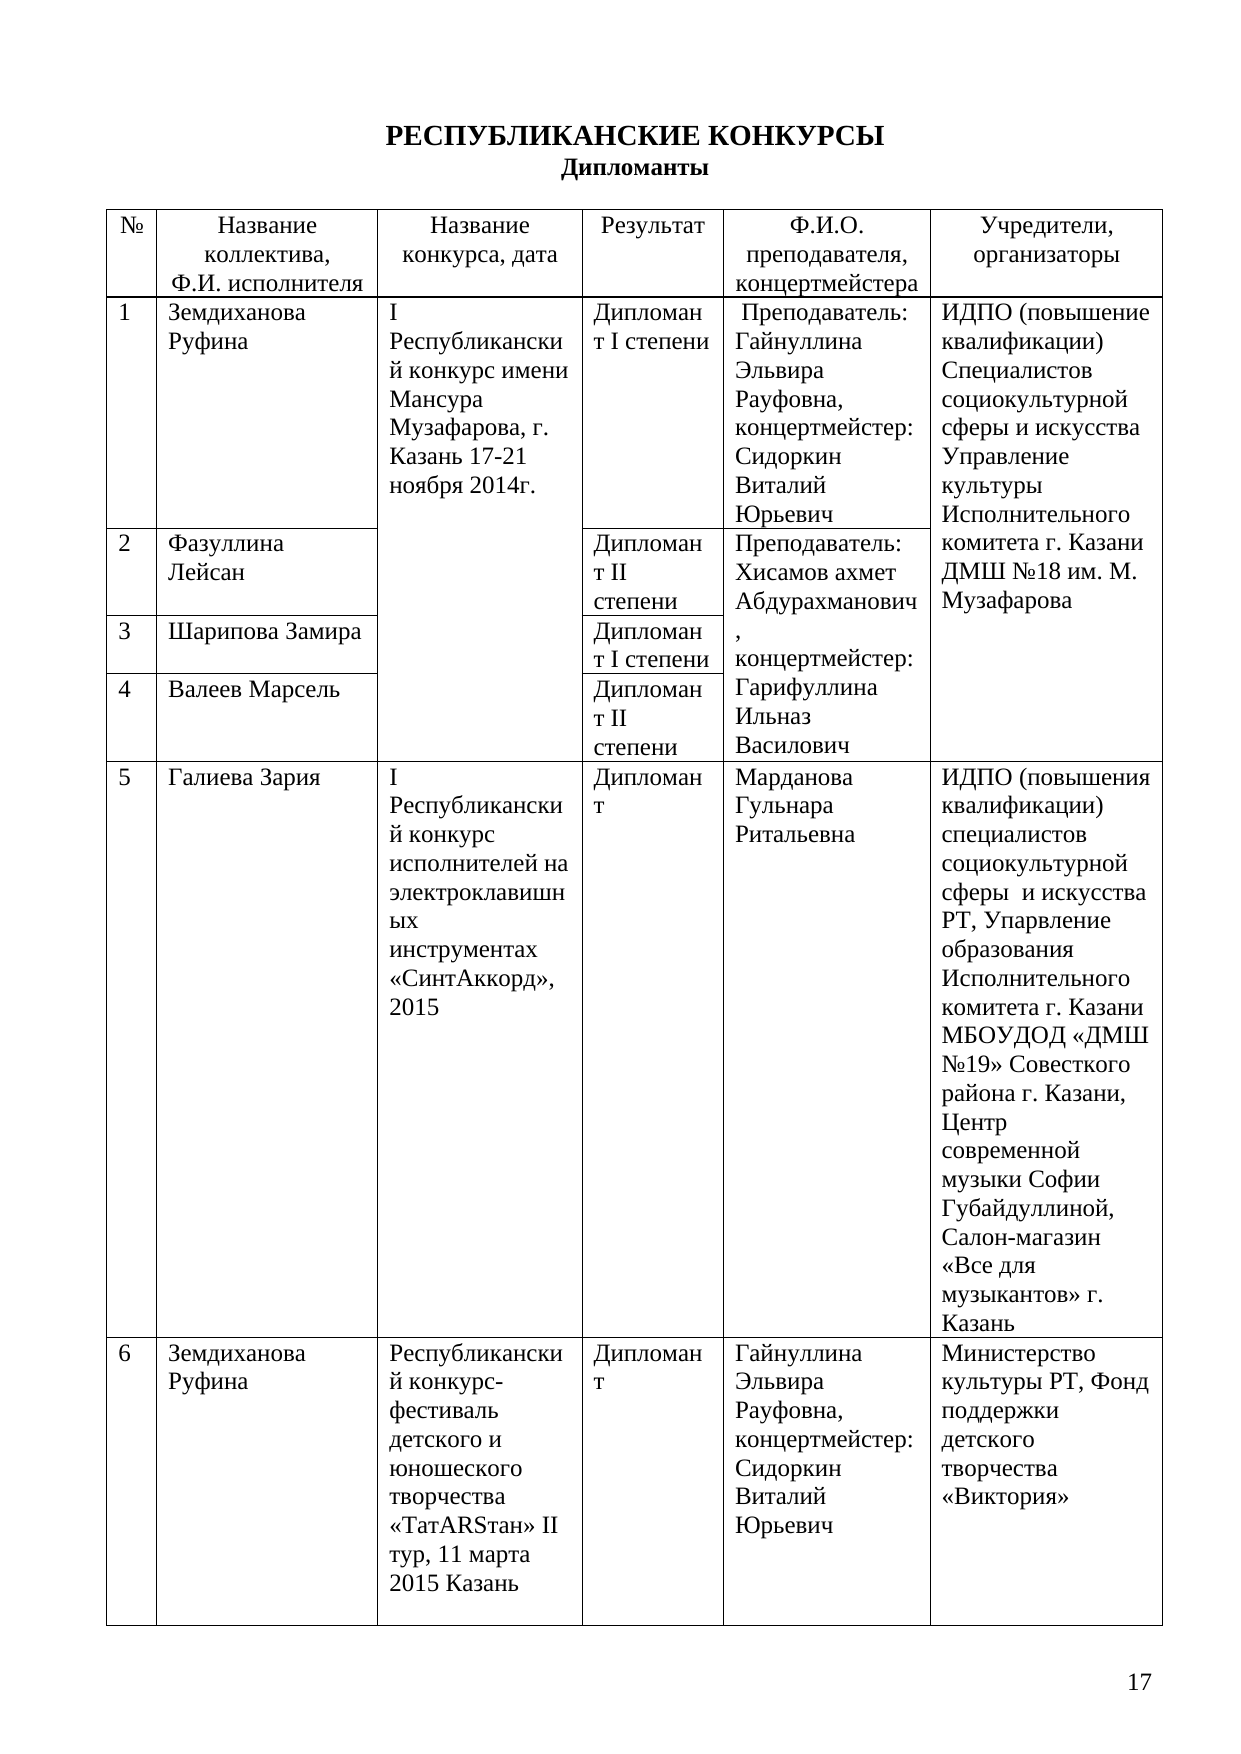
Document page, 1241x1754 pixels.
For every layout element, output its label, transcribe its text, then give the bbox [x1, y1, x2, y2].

table_cell Министерство культуры РТ, Фонд поддержки детского творчества «Виктория» [931, 1338, 1162, 1625]
table_cell Фазуллина Лейсан [157, 529, 377, 615]
table_cell Валеев Марсель [157, 674, 377, 761]
table_cell 3 [107, 616, 156, 673]
table_cell Дипломант [583, 1338, 723, 1625]
table_header Результат [583, 210, 723, 296]
table_header Название конкурса, дата [378, 210, 582, 296]
table_cell ИДПО (повышения квалификации) специалистов социокультурной сферы и искусства РТ, Упарвление образования Исполнительного комитета г. Казани МБОУДОД «ДМШ №19» Совесткого района г. Казани, Центр современной музыки Софии Губайдуллиной, Салон-магазин «Все для музыкантов» г. Казань [931, 762, 1162, 1337]
table_cell Дипломант I степени [583, 616, 723, 673]
table_cell Дипломант II степени [583, 529, 723, 615]
table_cell Дипломант II степени [583, 674, 723, 761]
table_cell Гайнуллина Эльвира Рауфовна, концертмейстер: Сидоркин Виталий Юрьевич [724, 1338, 930, 1625]
table_cell Преподаватель: Хисамов ахмет Абдурахманович, концертмейстер: Гарифуллина Ильназ Василович [724, 529, 930, 761]
table_cell I Республиканский конкурс имени Мансура Музафарова, г. Казань 17-21 ноября 2014г. [378, 298, 582, 761]
table_cell Земдиханова Руфина [157, 1338, 377, 1625]
table_cell Преподаватель: Гайнуллина Эльвира Рауфовна, концертмейстер: Сидоркин Виталий Юрьевич [724, 298, 930, 527]
table_cell Дипломант I степени [583, 298, 723, 527]
table_header Учредители, организаторы [931, 210, 1162, 296]
table_header Название коллектива, Ф.И. исполнителя [157, 210, 377, 296]
table_cell 5 [107, 762, 156, 1337]
text Дипломанты [118, 152, 1152, 180]
table_cell Республиканский конкурс-фестиваль детского и юношеского творчества «ТатARSтан» II тур, 11 марта 2015 Казань [378, 1338, 582, 1625]
text РЕСПУБЛИКАНСКИЕ КОНКУРСЫ [118, 118, 1152, 152]
table_cell I Республиканский конкурс исполнителей на электроклавишных инструментах «СинтАккорд», 2015 [378, 762, 582, 1337]
table_header № [107, 210, 156, 296]
table_cell Шарипова Замира [157, 616, 377, 673]
table_cell 6 [107, 1338, 156, 1625]
table_cell Марданова Гульнара Ритальевна [724, 762, 930, 1337]
table_cell 1 [107, 298, 156, 527]
table_cell ИДПО (повышение квалификации) Специалистов социокультурной сферы и искусства Управление культуры Исполнительного комитета г. Казани ДМШ №18 им. М. Музафарова [931, 298, 1162, 761]
table_cell 2 [107, 529, 156, 615]
table_cell Галиева Зария [157, 762, 377, 1337]
table_cell Земдиханова Руфина [157, 298, 377, 527]
table_cell 4 [107, 674, 156, 761]
table_cell Дипломант [583, 762, 723, 1337]
table_header Ф.И.О. преподавателя, концертмейстера [724, 210, 930, 296]
